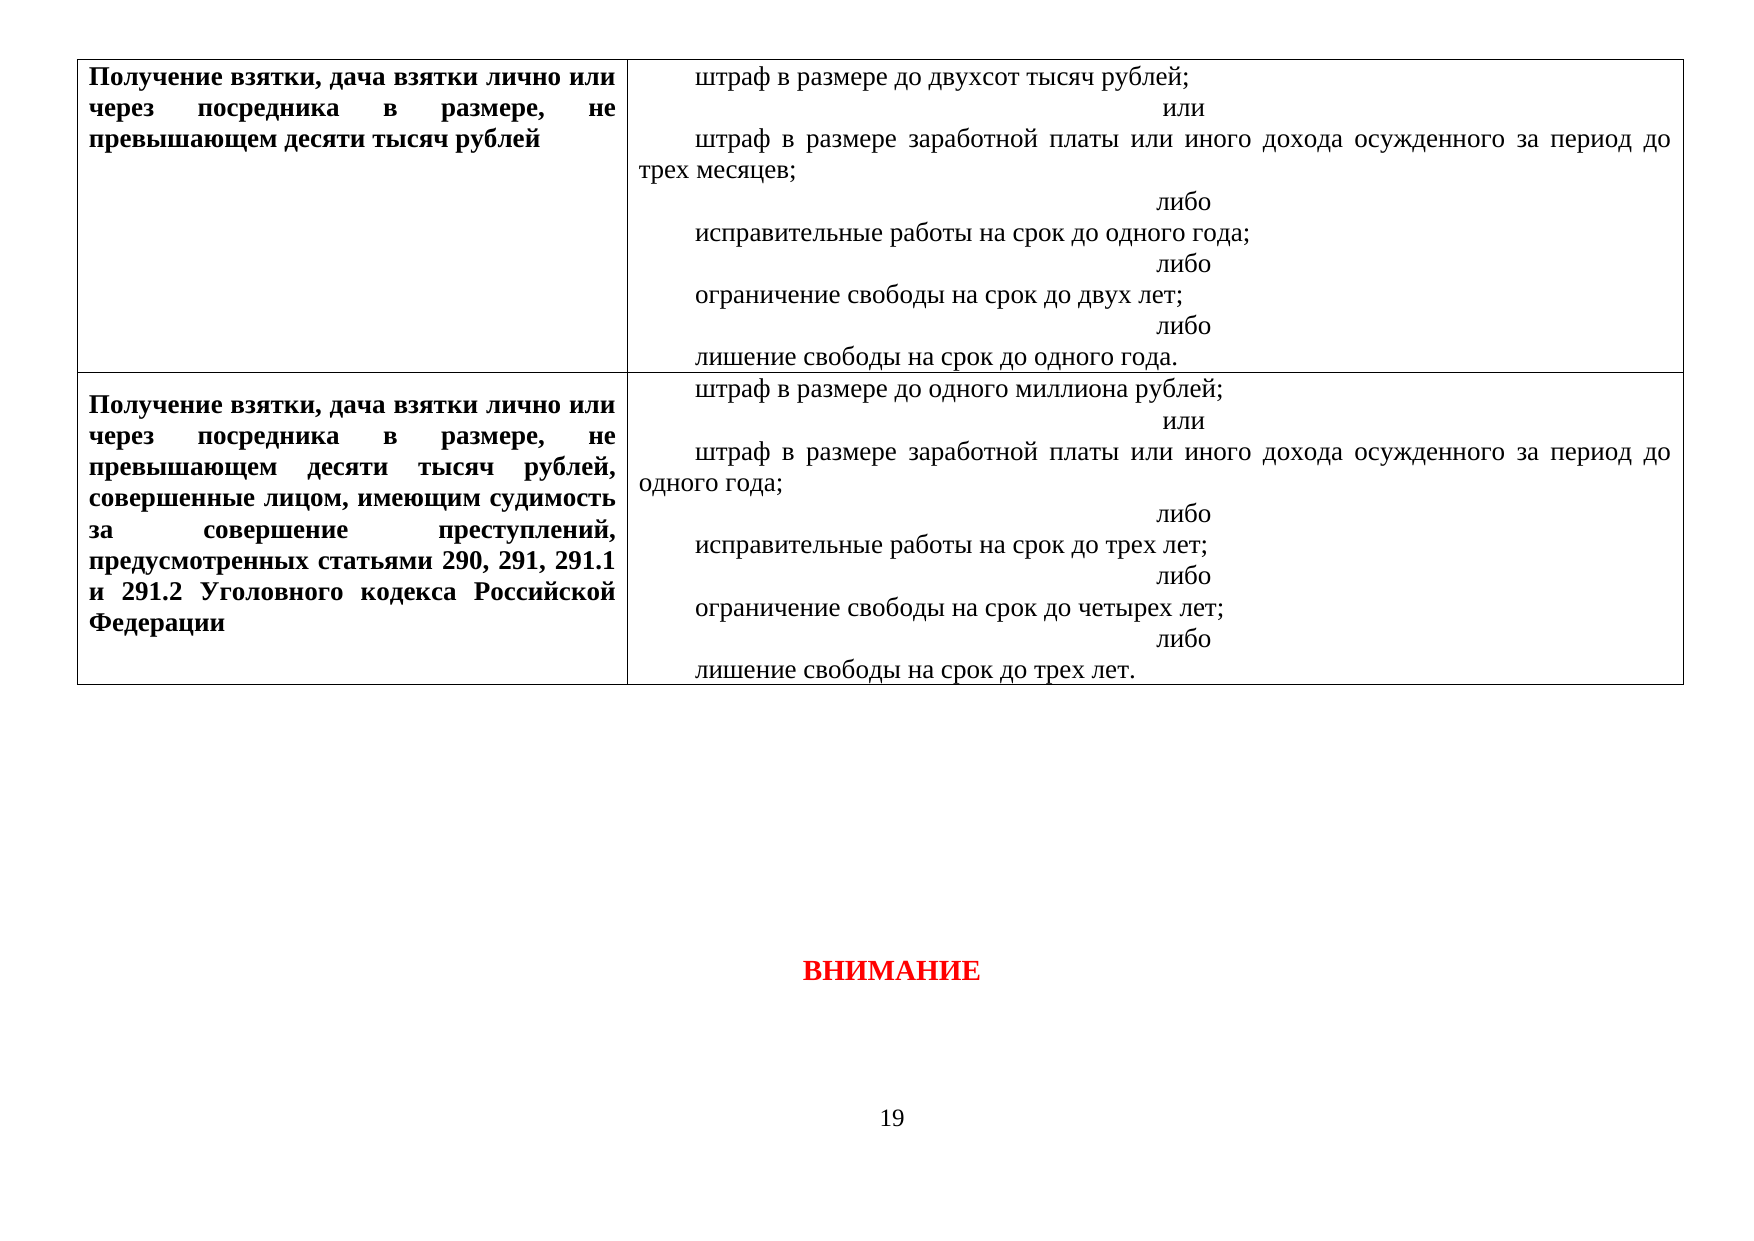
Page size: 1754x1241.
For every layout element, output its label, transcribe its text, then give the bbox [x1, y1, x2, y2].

table_cell Получение взятки, дача взятки лично или через посредника в размере, не превышающем десяти тысяч рублей, совершенные лицом, имеющим судимость за совершение преступлений, предусмотренных статьями 290, 291, 291.1 и 291.2 Уголовного кодекса Российской Федерации [78, 373, 627, 684]
text ВНИМАНИЕ [89, 953, 1695, 987]
table_cell Получение взятки, дача взятки лично или через посредника в размере, не превышающем десяти тысяч рублей [78, 60, 627, 372]
table_cell штраф в размере до двухсот тысяч рублей; или штраф в размере заработной платы или иного дохода осужденного за период до трех месяцев; либо исправительные работы на срок до одного года; либо ограничение свободы на срок до двух лет; либо лишение свободы на срок до одного года. [628, 60, 1683, 372]
table_cell штраф в размере до одного миллиона рублей; или штраф в размере заработной платы или иного дохода осужденного за период до одного года; либо исправительные работы на срок до трех лет; либо ограничение свободы на срок до четырех лет; либо лишение свободы на срок до трех лет. [628, 373, 1683, 684]
